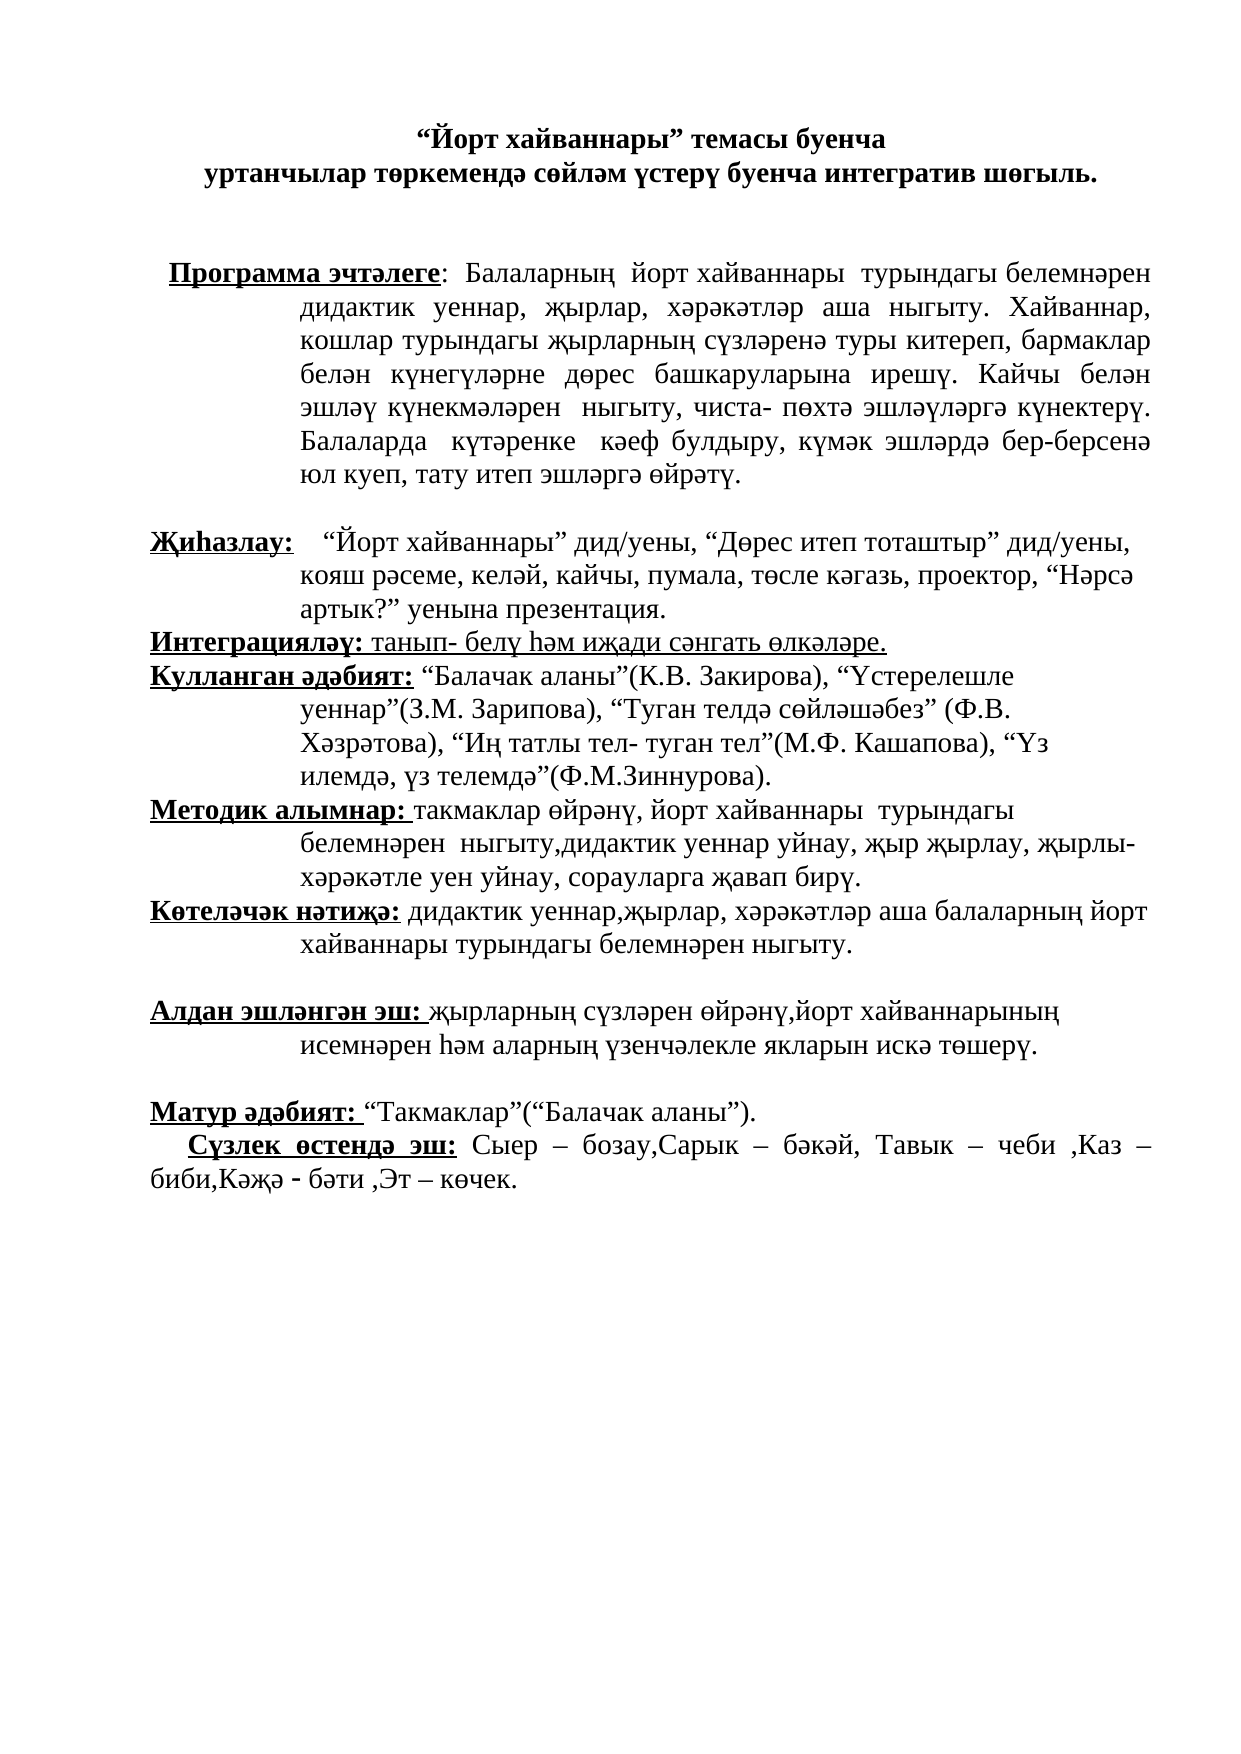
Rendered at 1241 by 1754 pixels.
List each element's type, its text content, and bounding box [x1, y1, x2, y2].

text Методик алымнар: такмаклар өйрәнү, йорт хайваннары турындагы белемнәрен ныгыту,дидактик уеннар уйнау, җыр җырлау, җырлы-хәрәкәтле уен уйнау, сорауларга җавап бирү. [150, 792, 1152, 893]
text “Йорт хайваннары” темасы буенча [150, 121, 1152, 155]
text Көтеләчәк нәтиҗә: дидактик уеннар,җырлар, хәрәкәтләр аша балаларның йорт хайваннары турындагы белемнәрен ныгыту. [150, 893, 1152, 960]
text Программа эчтәлеге: Балаларның йорт хайваннары турындагы белемнәрен дидактик уеннар, җырлар, хәрәкәтләр аша ныгыту. Хайваннар, кошлар турындагы җырларның сүзләренә туры китереп, бармаклар белән күнегүләрне дөрес башкаруларына ирешү. Кайчы белән эшләү күнекмәләрен ныгыту, чиста- пөхтә эшләүләргә күнектерү. Балаларда күтәренке кәеф булдыру, күмәк эшләрдә бер-берсенә юл куеп, тату итеп эшләргә өйрәтү. [169, 255, 1152, 490]
text уртанчылар төркемендә сөйләм үстерү буенча интегратив шөгыль. [150, 155, 1152, 188]
text Җиһазлау: “Йорт хайваннары” дид/уены, “Дөрес итеп тоташтыр” дид/уены, кояш рәсеме, келәй, кайчы, пумала, төсле кәгазь, проектор, “Нәрсә артык?” уенына презентация. [150, 524, 1152, 624]
text Сүзлек өстендә эш: Сыер – бозау,Сарык – бәкәй, Тавык – чеби ,Каз – биби,Кәҗә бәти ,Эт – көчек. [150, 1127, 1152, 1195]
text Алдан эшләнгән эш: җырларның сүзләрен өйрәнү,йорт хайваннарының исемнәрен һәм аларның үзенчәлекле якларын искә төшерү. [150, 993, 1152, 1060]
text Интеграцияләү: танып- белү һәм иҗади сәнгать өлкәләре. [150, 624, 1152, 658]
text Кулланган әдәбият: “Балачак аланы”(К.В. Закирова), “Үстерелешле уеннар”(З.М. Зарипова), “Туган телдә сөйләшәбез” (Ф.В. Хәзрәтова), “Иң татлы тел- туган тел”(М.Ф. Кашапова), “Үз илемдә, үз телемдә”(Ф.М.Зиннурова). [150, 658, 1152, 792]
text Матур әдәбият: “Такмаклар”(“Балачак аланы”). [150, 1094, 1152, 1127]
